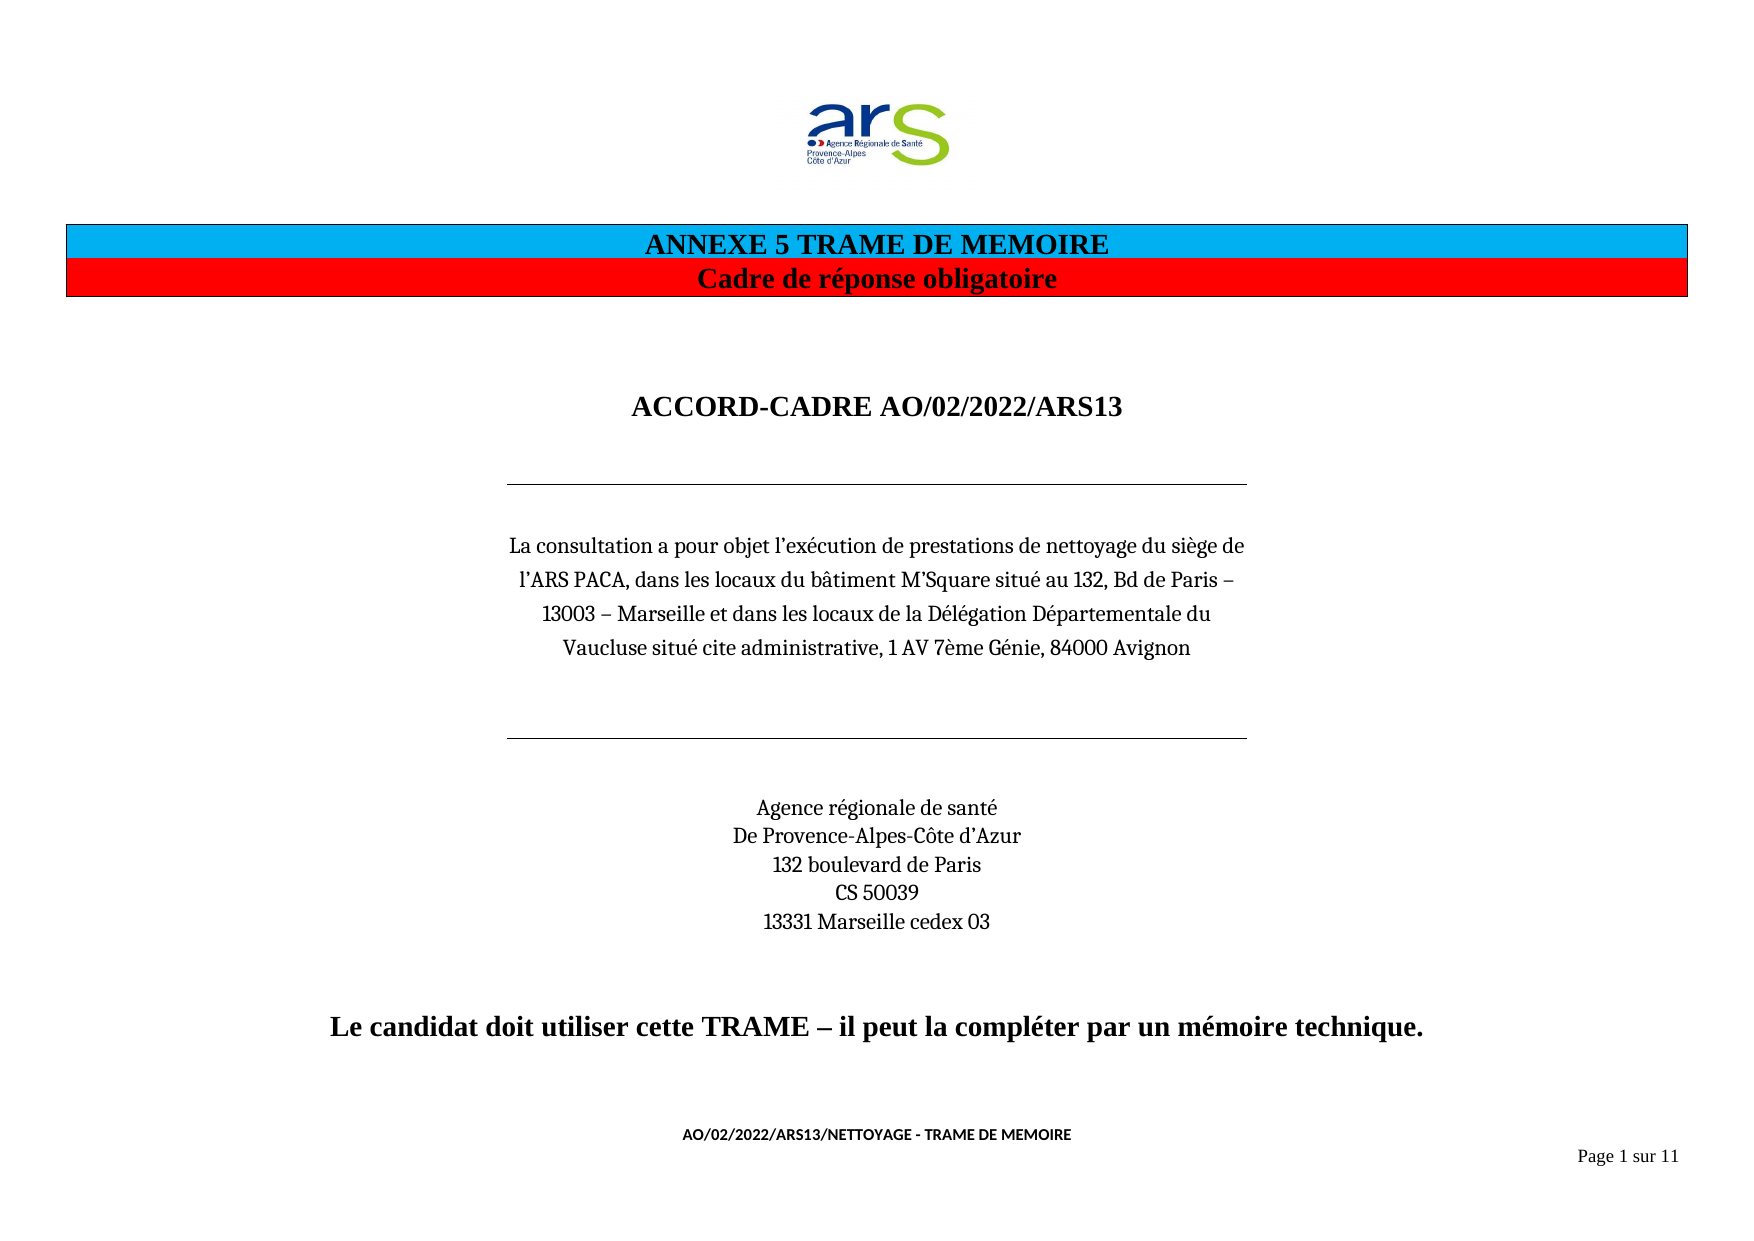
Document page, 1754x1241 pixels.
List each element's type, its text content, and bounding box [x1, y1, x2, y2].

text ACCORD-CADRE AO/02/2022/ARS13 [77, 389, 1677, 422]
text Le candidat doit utiliser cette TRAME – il peut la compléter par un mémoire technique. [75, 1009, 1679, 1043]
text Cadre de réponse obligatoire [67, 258, 1687, 296]
text 13331 Marseille cedex 03 [75, 909, 1679, 935]
table_header La consultation a pour objet l’exécution de prestations de nettoyage du siège de l’ARS PACA, dans les locaux du bâtiment M’Square situé au 132, Bd de Paris – 13003 – Marseille et dans les locaux de la Délégation Départementale du Vaucluse situé cite administrative, 1 AV 7ème Génie, 84000 Avignon [507, 485, 1247, 738]
text 132 boulevard de Paris [75, 852, 1679, 878]
text Agence régionale de santé [75, 795, 1679, 821]
text CS 50039 [75, 880, 1679, 907]
text ANNEXE 5 TRAME DE MEMOIRE [67, 225, 1687, 258]
text De Provence-Alpes-Côte d’Azur [75, 823, 1679, 850]
picture [776, 75, 981, 196]
